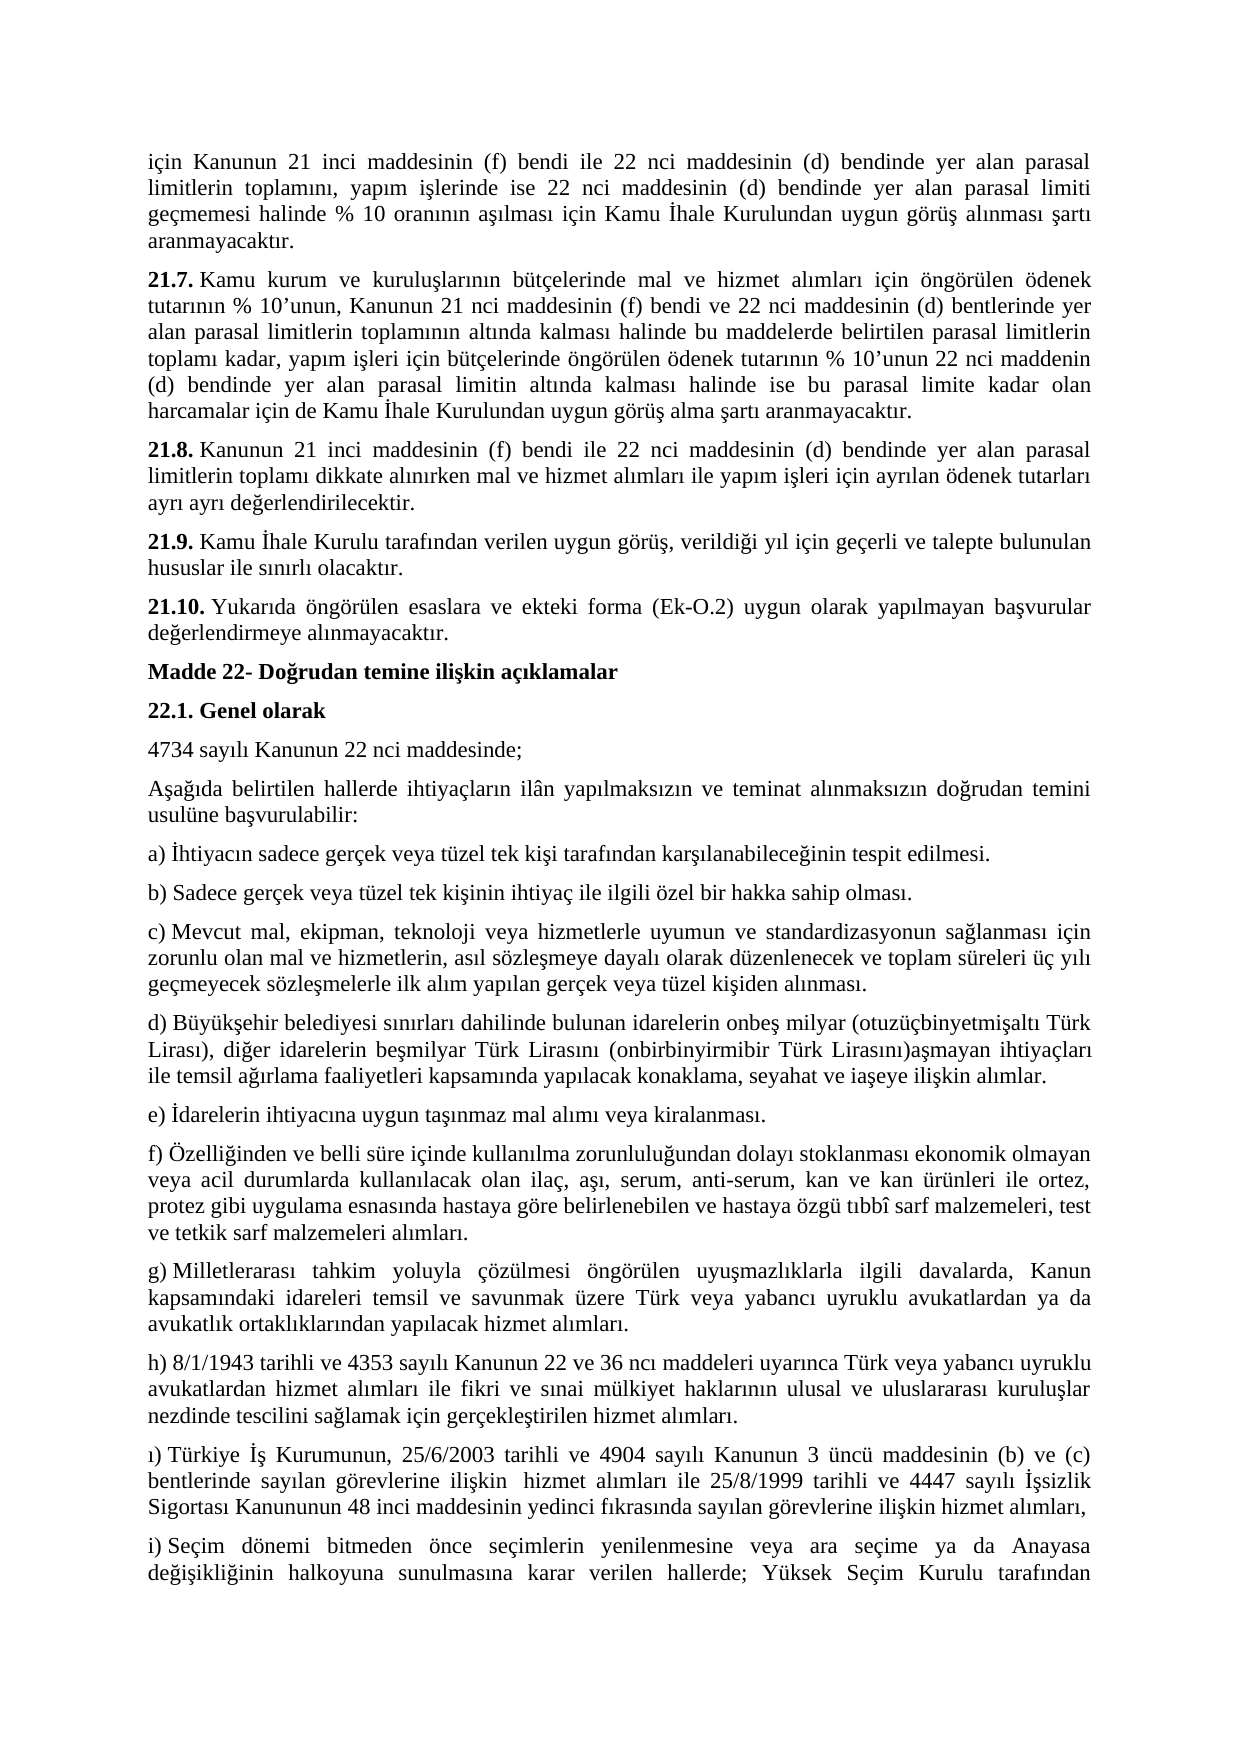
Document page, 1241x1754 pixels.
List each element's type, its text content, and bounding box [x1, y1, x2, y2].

text 22.1. Genel olarak [148, 697, 1092, 723]
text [148, 148, 1092, 253]
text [148, 1532, 1092, 1585]
text Aşağıda belirtilen hallerde ihtiyaçların ilân yapılmaksızın ve teminat alınmaksızın doğrudan temini usulüne başvurulabilir: [148, 775, 1092, 827]
text d) Büyükşehir belediyesi sınırları dahilinde bulunan idarelerin onbeş milyar (otuzüçbinyetmişaltı Türk Lirası), diğer idarelerin beşmilyar Türk Lirasını (onbirbinyirmibir Türk Lirasını)aşmayan ihtiyaçları ile temsil ağırlama faaliyetleri kapsamında yapılacak konaklama, seyahat ve iaşeye ilişkin alımlar. [148, 1009, 1092, 1088]
text Madde 22- Doğrudan temine ilişkin açıklamalar [148, 658, 1092, 684]
text g) Milletlerarası tahkim yoluyla çözülmesi öngörülen uyuşmazlıklarla ilgili davalarda, Kanun kapsamındaki idareleri temsil ve savunmak üzere Türk veya yabancı uyruklu avukatlardan ya da avukatlık ortaklıklarından yapılacak hizmet alımları. [148, 1258, 1092, 1337]
text e) İdarelerin ihtiyacına uygun taşınmaz mal alımı veya kiralanması. [148, 1101, 1092, 1127]
text 21.7. Kamu kurum ve kuruluşlarının bütçelerinde mal ve hizmet alımları için öngörülen ödenek tutarının % 10’unun, Kanunun 21 nci maddesinin (f) bendi ve 22 nci maddesinin (d) bentlerinde yer alan parasal limitlerin toplamının altında kalması halinde bu maddelerde belirtilen parasal limitlerin toplamı kadar, yapım işleri için bütçelerinde öngörülen ödenek tutarının % 10’unun 22 nci maddenin (d) bendinde yer alan parasal limitin altında kalması halinde ise bu parasal limite kadar olan harcamalar için de Kamu İhale Kurulundan uygun görüş alma şartı aranmayacaktır. [148, 266, 1092, 424]
text ı) Türkiye İş Kurumunun, 25/6/2003 tarihli ve 4904 sayılı Kanunun 3 üncü maddesinin (b) ve (c) bentlerinde sayılan görevlerine ilişkin hizmet alımları ile 25/8/1999 tarihli ve 4447 sayılı İşsizlik Sigortası Kanununun 48 inci maddesinin yedinci fıkrasında sayılan görevlerine ilişkin hizmet alımları, [148, 1441, 1092, 1520]
text c) Mevcut mal, ekipman, teknoloji veya hizmetlerle uyumun ve standardizasyonun sağlanması için zorunlu olan mal ve hizmetlerin, asıl sözleşmeye dayalı olarak düzenlenecek ve toplam süreleri üç yılı geçmeyecek sözleşmelerle ilk alım yapılan gerçek veya tüzel kişiden alınması. [148, 918, 1092, 997]
text a) İhtiyacın sadece gerçek veya tüzel tek kişi tarafından karşılanabileceğinin tespit edilmesi. [148, 840, 1092, 866]
text b) Sadece gerçek veya tüzel tek kişinin ihtiyaç ile ilgili özel bir hakka sahip olması. [148, 879, 1092, 905]
text 21.10. Yukarıda öngörülen esaslara ve ekteki forma (Ek-O.2) uygun olarak yapılmayan başvurular değerlendirmeye alınmayacaktır. [148, 593, 1092, 646]
text 4734 sayılı Kanunun 22 nci maddesinde; [148, 736, 1092, 762]
text h) 8/1/1943 tarihli ve 4353 sayılı Kanunun 22 ve 36 ncı maddeleri uyarınca Türk veya yabancı uyruklu avukatlardan hizmet alımları ile fikri ve sınai mülkiyet haklarının ulusal ve uluslararası kuruluşlar nezdinde tescilini sağlamak için gerçekleştirilen hizmet alımları. [148, 1349, 1092, 1428]
text f) Özelliğinden ve belli süre içinde kullanılma zorunluluğundan dolayı stoklanması ekonomik olmayan veya acil durumlarda kullanılacak olan ilaç, aşı, serum, anti-serum, kan ve kan ürünleri ile ortez, protez gibi uygulama esnasında hastaya göre belirlenebilen ve hastaya özgü tıbbî sarf malzemeleri, test ve tetkik sarf malzemeleri alımları. [148, 1140, 1092, 1245]
text 21.9. Kamu İhale Kurulu tarafından verilen uygun görüş, verildiği yıl için geçerli ve talepte bulunulan hususlar ile sınırlı olacaktır. [148, 528, 1092, 581]
text 21.8. Kanunun 21 inci maddesinin (f) bendi ile 22 nci maddesinin (d) bendinde yer alan parasal limitlerin toplamı dikkate alınırken mal ve hizmet alımları ile yapım işleri için ayrılan ödenek tutarları ayrı ayrı değerlendirilecektir. [148, 436, 1092, 515]
